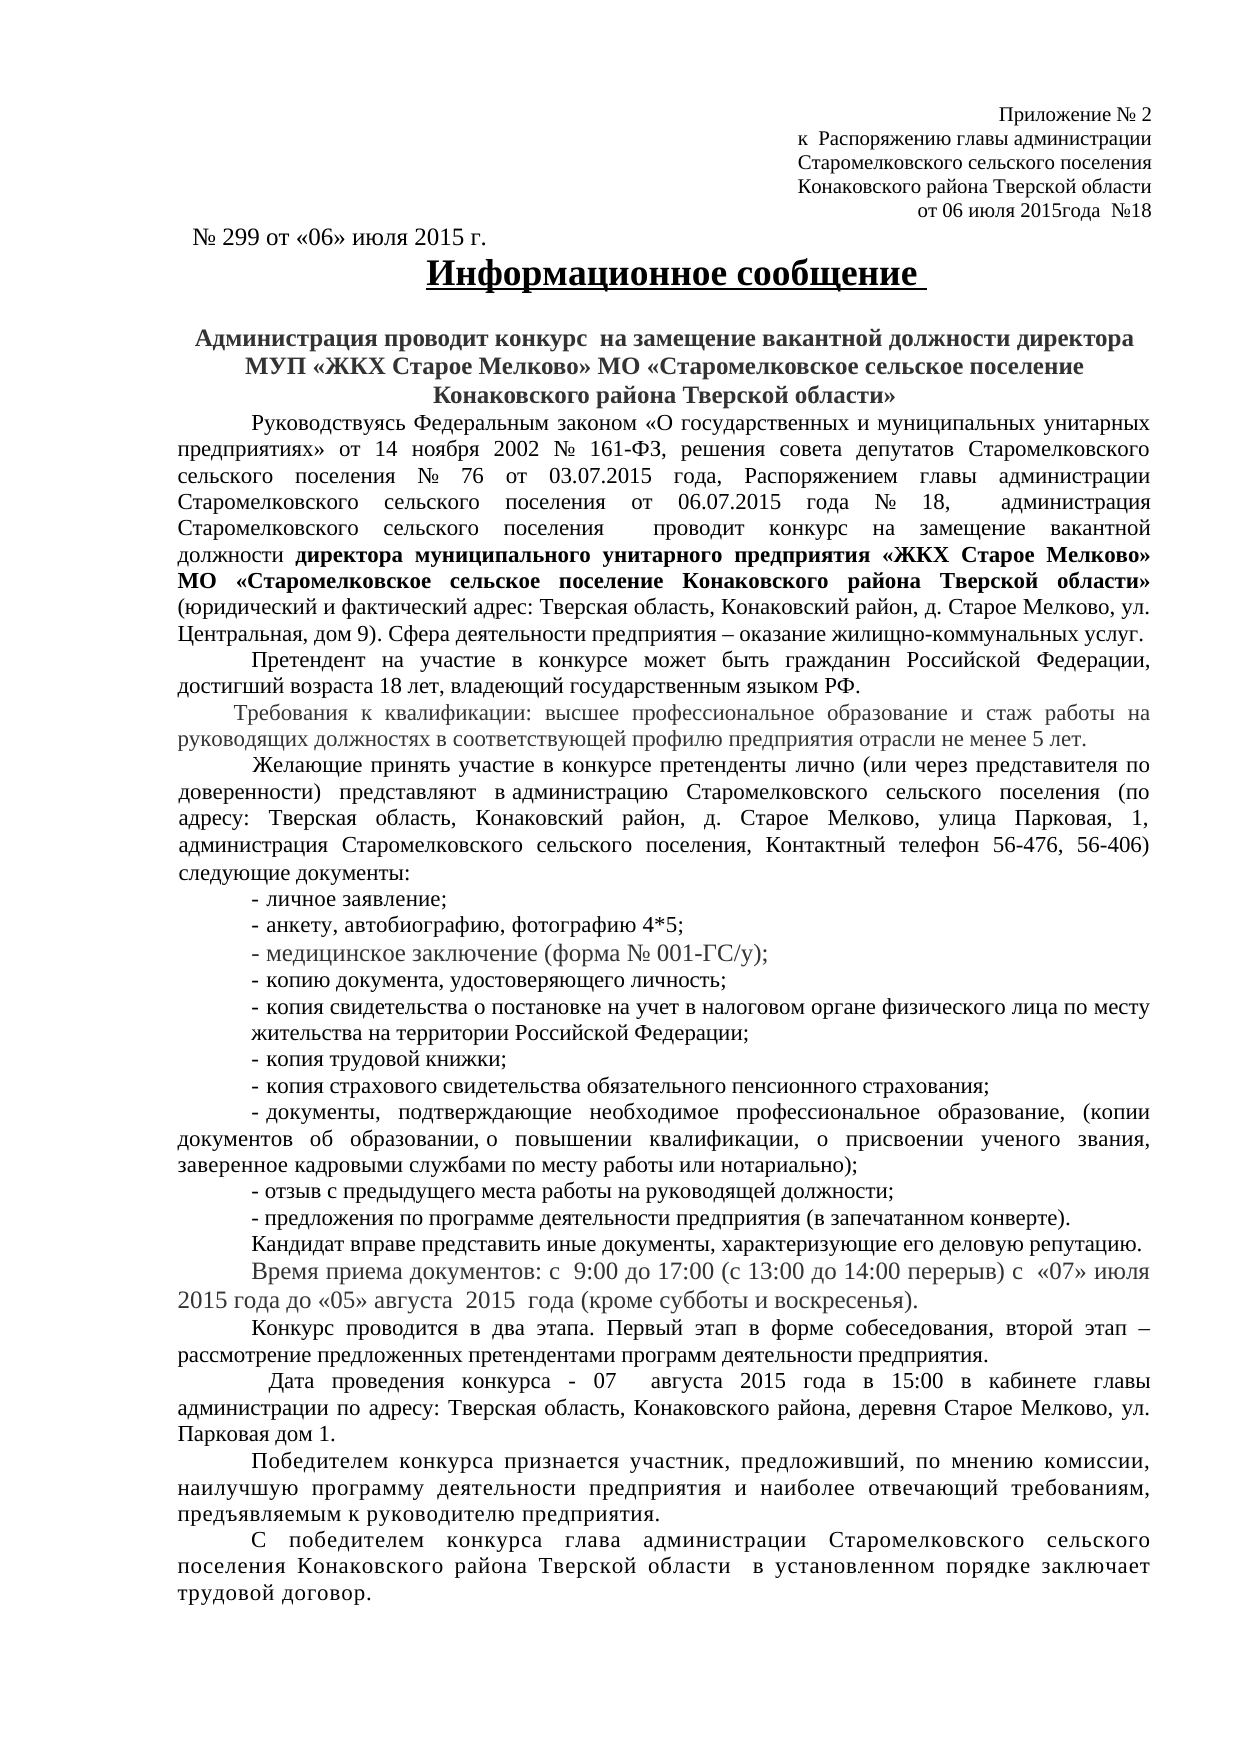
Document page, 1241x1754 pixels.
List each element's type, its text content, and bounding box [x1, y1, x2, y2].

text Претендент на участие в конкурсе может быть гражданин Российской Федерации, достигший возраста 18 лет, владеющий государственным языком РФ. [177, 646, 1152, 699]
text Администрация проводит конкурс на замещение вакантной должности директора МУП «ЖКХ Старое Мелково» МО «Старомелковское сельское поселение Конаковского района Тверской области» [177, 323, 1152, 409]
text Кандидат вправе представить иные документы, характеризующие его деловую репутацию. [177, 1230, 1152, 1256]
text - предложения по программе деятельности предприятия (в запечатанном конверте). [177, 1204, 1152, 1230]
text Приложение № 2 [177, 102, 1152, 126]
text - личное заявление; [251, 885, 1152, 911]
text Старомелковского сельского поселения [192, 150, 1152, 174]
text - копия свидетельства о постановке на учет в налоговом органе физического лица по месту жительства на территории Российской Федерации; [251, 993, 1152, 1046]
text к Распоряжению главы администрации [192, 126, 1152, 150]
text - копия страхового свидетельства обязательного пенсионного страхования; [251, 1072, 1152, 1098]
text Желающие принять участие в конкурсе претенденты лично (или через представителя по доверенности) представляют в администрацию Старомелковского сельского поселения (по адресу: Тверская область, Конаковский район, д. Старое Мелково, улица Парковая, 1, администрация Старомелковского сельского поселения, Контактный телефон 56-476, 56-406) следующие документы: [178, 752, 1151, 885]
text Требования к квалификации: высшее профессиональное образование и стаж работы на руководящих должностях в соответствующей профилю предприятия отрасли не менее 5 лет. [177, 699, 1152, 752]
text Информационное сообщение [192, 251, 1152, 294]
text Дата проведения конкурса - 07 августа 2015 года в 15:00 в кабинете главы администрации по адресу: Тверская область, Конаковского района, деревня Старое Мелково, ул. Парковая дом 1. [177, 1368, 1152, 1447]
text - медицинское заключение (форма № 001-ГС/у); [251, 938, 1152, 966]
text С победителем конкурса глава администрации Старомелковского сельского поселения Конаковского района Тверской области в установленном порядке заключает трудовой договор. [177, 1526, 1152, 1605]
text от 06 июля 2015года №18 [192, 198, 1152, 222]
text Победителем конкурса признается участник, предложивший, по мнению комиссии, наилучшую программу деятельности предприятия и наиболее отвечающий требованиям, предъявляемым к руководителю предприятия. [177, 1447, 1152, 1526]
text № 299 от «06» июля 2015 г. [192, 222, 1152, 251]
text Руководствуясь Федеральным законом «О государственных и муниципальных унитарных предприятиях» от 14 ноября 2002 № 161-ФЗ, решения совета депутатов Старомелковского сельского поселения № 76 от 03.07.2015 года, Распоряжением главы администрации Старомелковского сельского поселения от 06.07.2015 года № 18, администрация Старомелковского сельского поселения проводит конкурс на замещение вакантной должности директора муниципального унитарного предприятия «ЖКХ Старое Мелково» МО «Старомелковское сельское поселение Конаковского района Тверской области» (юридический и фактический адрес: Тверская область, Конаковский район, д. Старое Мелково, ул. Центральная, дом 9). Сфера деятельности предприятия – оказание жилищно-коммунальных услуг. [177, 409, 1152, 646]
text - отзыв с предыдущего места работы на руководящей должности; [177, 1177, 1152, 1204]
text - документы, подтверждающие необходимое профессиональное образование, (копии документов об образовании, о повышении квалификации, о присвоении ученого звания, заверенное кадровыми службами по месту работы или нотариально); [177, 1098, 1152, 1177]
text Время приема документов: с 9:00 до 17:00 (с 13:00 до 14:00 перерыв) с «07» июля 2015 года до «05» августа 2015 года (кроме субботы и воскресенья). [177, 1256, 1152, 1314]
text Конаковского района Тверской области [192, 174, 1152, 198]
text Конкурс проводится в два этапа. Первый этап в форме собеседования, второй этап –рассмотрение предложенных претендентами программ деятельности предприятия. [177, 1314, 1152, 1367]
text - копия трудовой книжки; [251, 1046, 1152, 1072]
text - анкету, автобиографию, фотографию 4*5; [251, 911, 1152, 938]
text - копию документа, удостоверяющего личность; [251, 966, 1152, 993]
